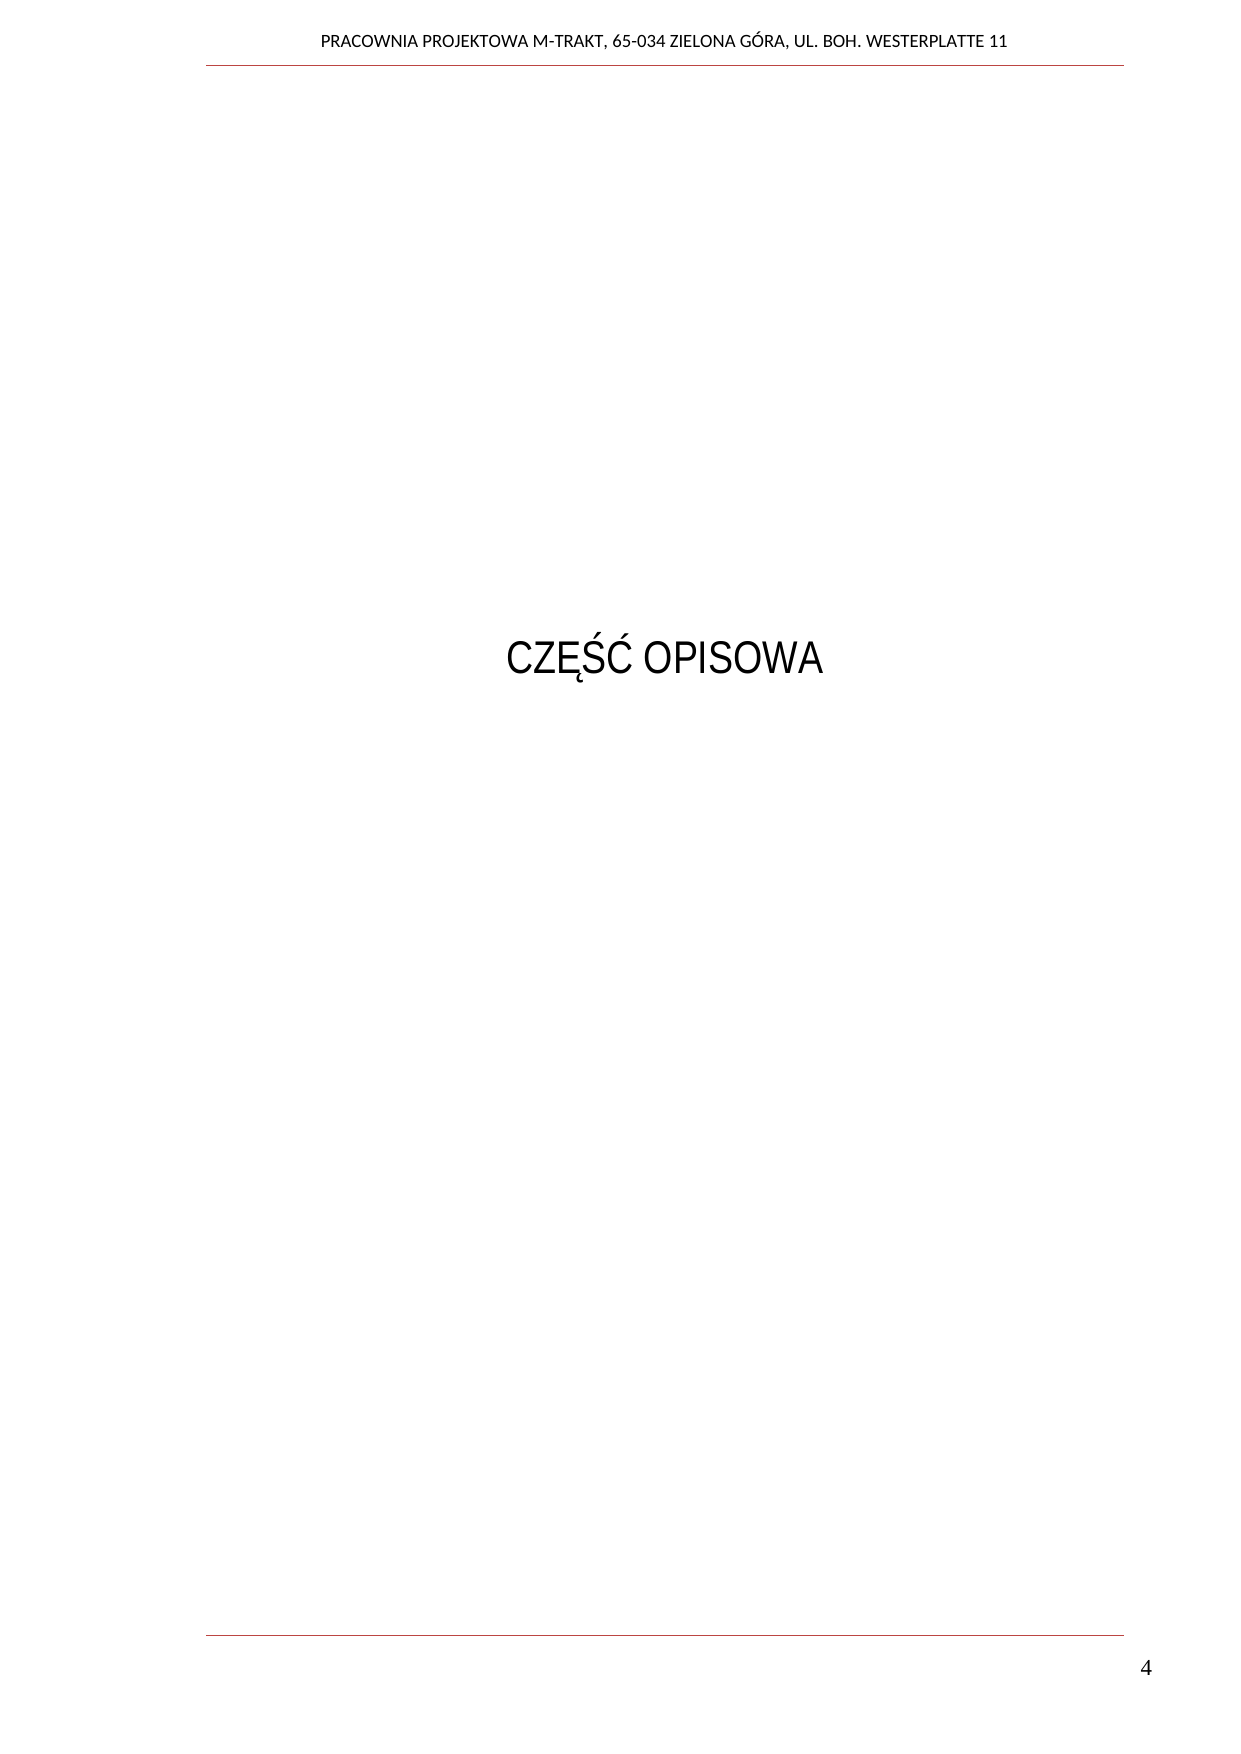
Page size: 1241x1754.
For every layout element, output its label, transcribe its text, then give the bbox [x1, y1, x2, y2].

text CZĘŚĆ OPISOWA [207, 631, 1122, 684]
